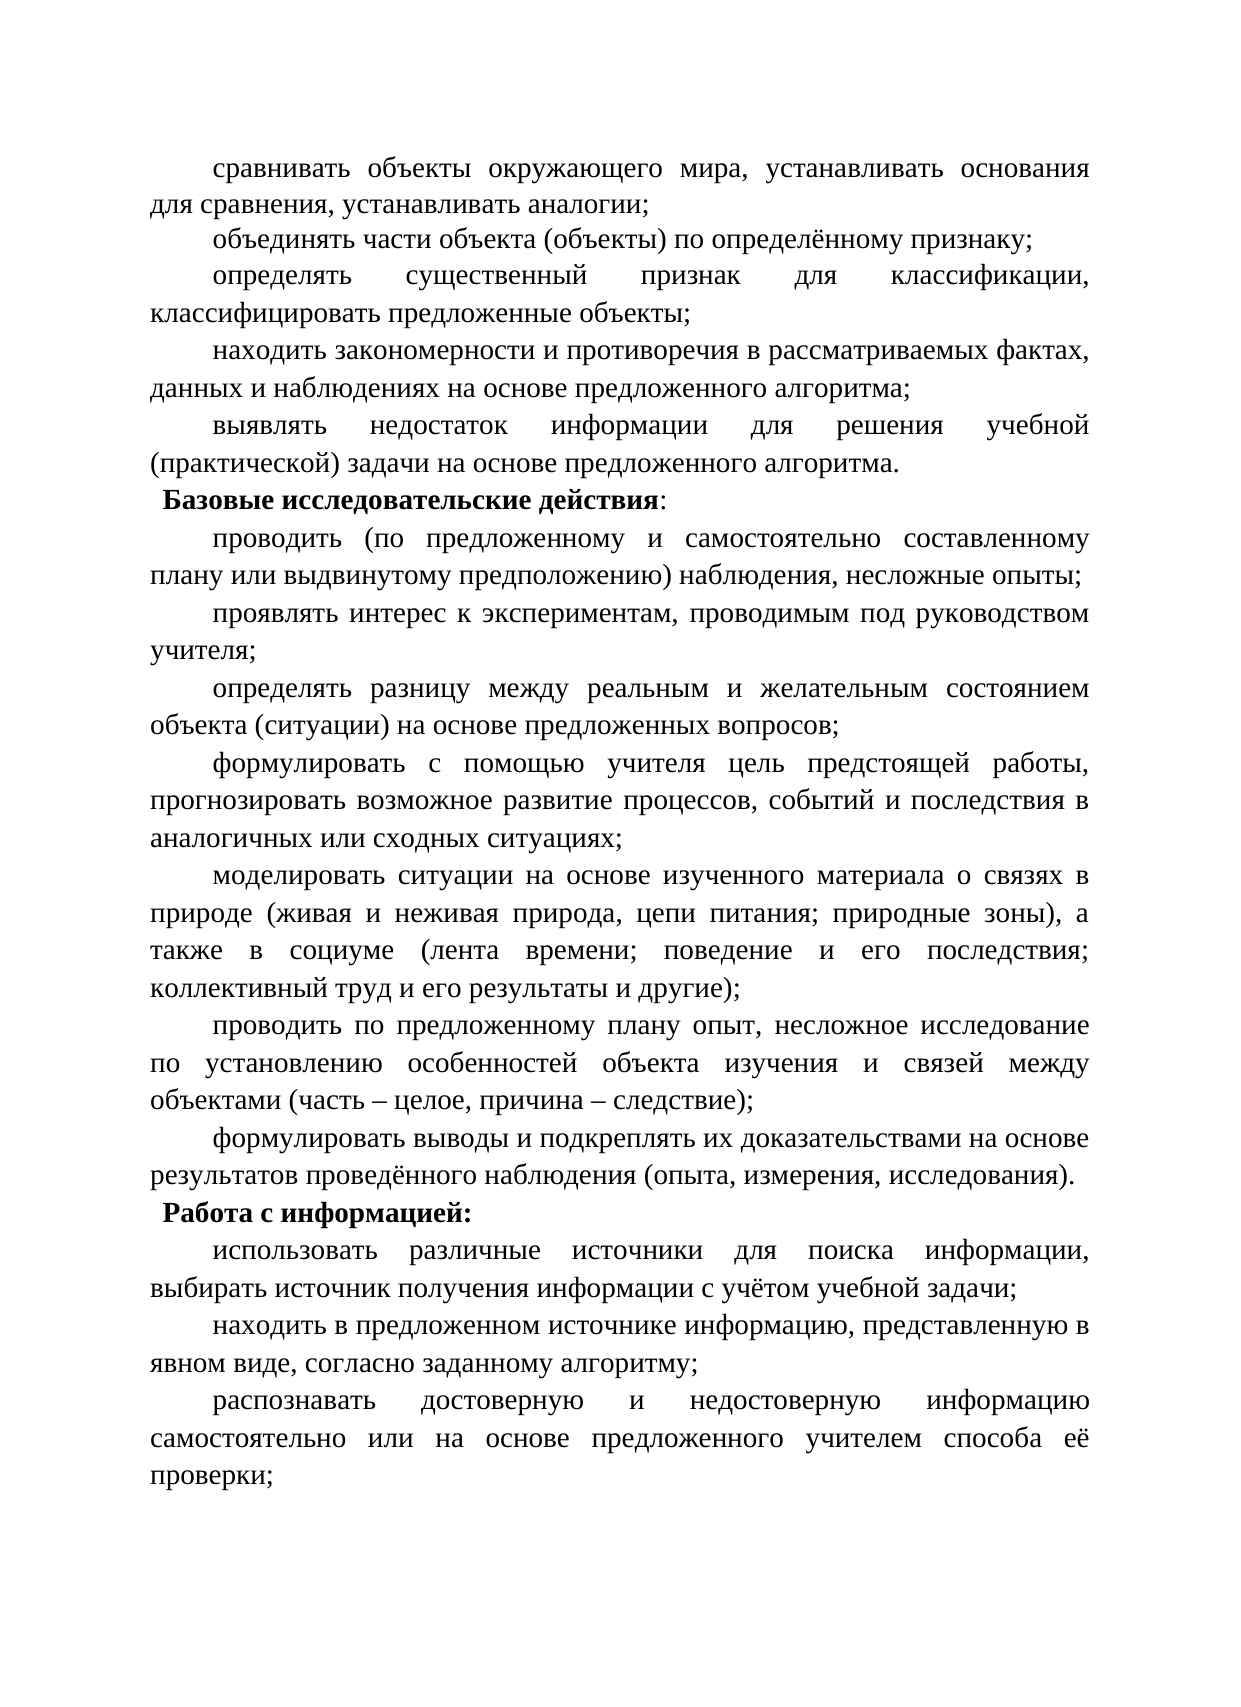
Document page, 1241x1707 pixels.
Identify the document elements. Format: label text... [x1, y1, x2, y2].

text использовать различные источники для поиска информации, выбирать источник получения информации с учётом учебной задачи; [150, 1232, 1090, 1303]
text моделировать ситуации на основе изученного материала о связях в природе (живая и неживая природа, цепи питания; природные зоны), а также в социуме (лента времени; поведение и его последствия; коллективный труд и его результаты и другие); [150, 857, 1090, 1003]
text находить закономерности и противоречия в рассматриваемых фактах, данных и наблюдениях на основе предложенного алгоритма; [150, 332, 1090, 403]
text проводить по предложенному плану опыт, несложное исследование по установлению особенностей объекта изучения и связей между объектами (часть ‒ целое, причина ‒ следствие); [150, 1007, 1090, 1116]
text формулировать с помощью учителя цель предстоящей работы, прогнозировать возможное развитие процессов, событий и последствия в аналогичных или сходных ситуациях; [150, 745, 1090, 853]
text определять существенный признак для классификации, классифицировать предложенные объекты; [150, 257, 1090, 328]
text проводить (по предложенному и самостоятельно составленному плану или выдвинутому предположению) наблюдения, несложные опыты; [150, 520, 1090, 591]
text объединять части объекта (объекты) по определённому признаку; [150, 222, 1090, 255]
text определять разницу между реальным и желательным состоянием объекта (ситуации) на основе предложенных вопросов; [150, 670, 1090, 741]
text формулировать выводы и подкреплять их доказательствами на основе результатов проведённого наблюдения (опыта, измерения, исследования). [150, 1120, 1090, 1191]
text Базовые исследовательские действия: [162, 482, 1090, 516]
text сравнивать объекты окружающего мира, устанавливать основания для сравнения, устанавливать аналогии; [150, 150, 1090, 219]
text проявлять интерес к экспериментам, проводимым под руководством учителя; [150, 595, 1090, 666]
text выявлять недостаток информации для решения учебной (практической) задачи на основе предложенного алгоритма. [150, 407, 1090, 478]
text распознавать достоверную и недостоверную информацию самостоятельно или на основе предложенного учителем способа её проверки; [150, 1382, 1090, 1491]
text находить в предложенном источнике информацию, представленную в явном виде, согласно заданному алгоритму; [150, 1307, 1090, 1378]
text Работа с информацией: [162, 1195, 1090, 1228]
